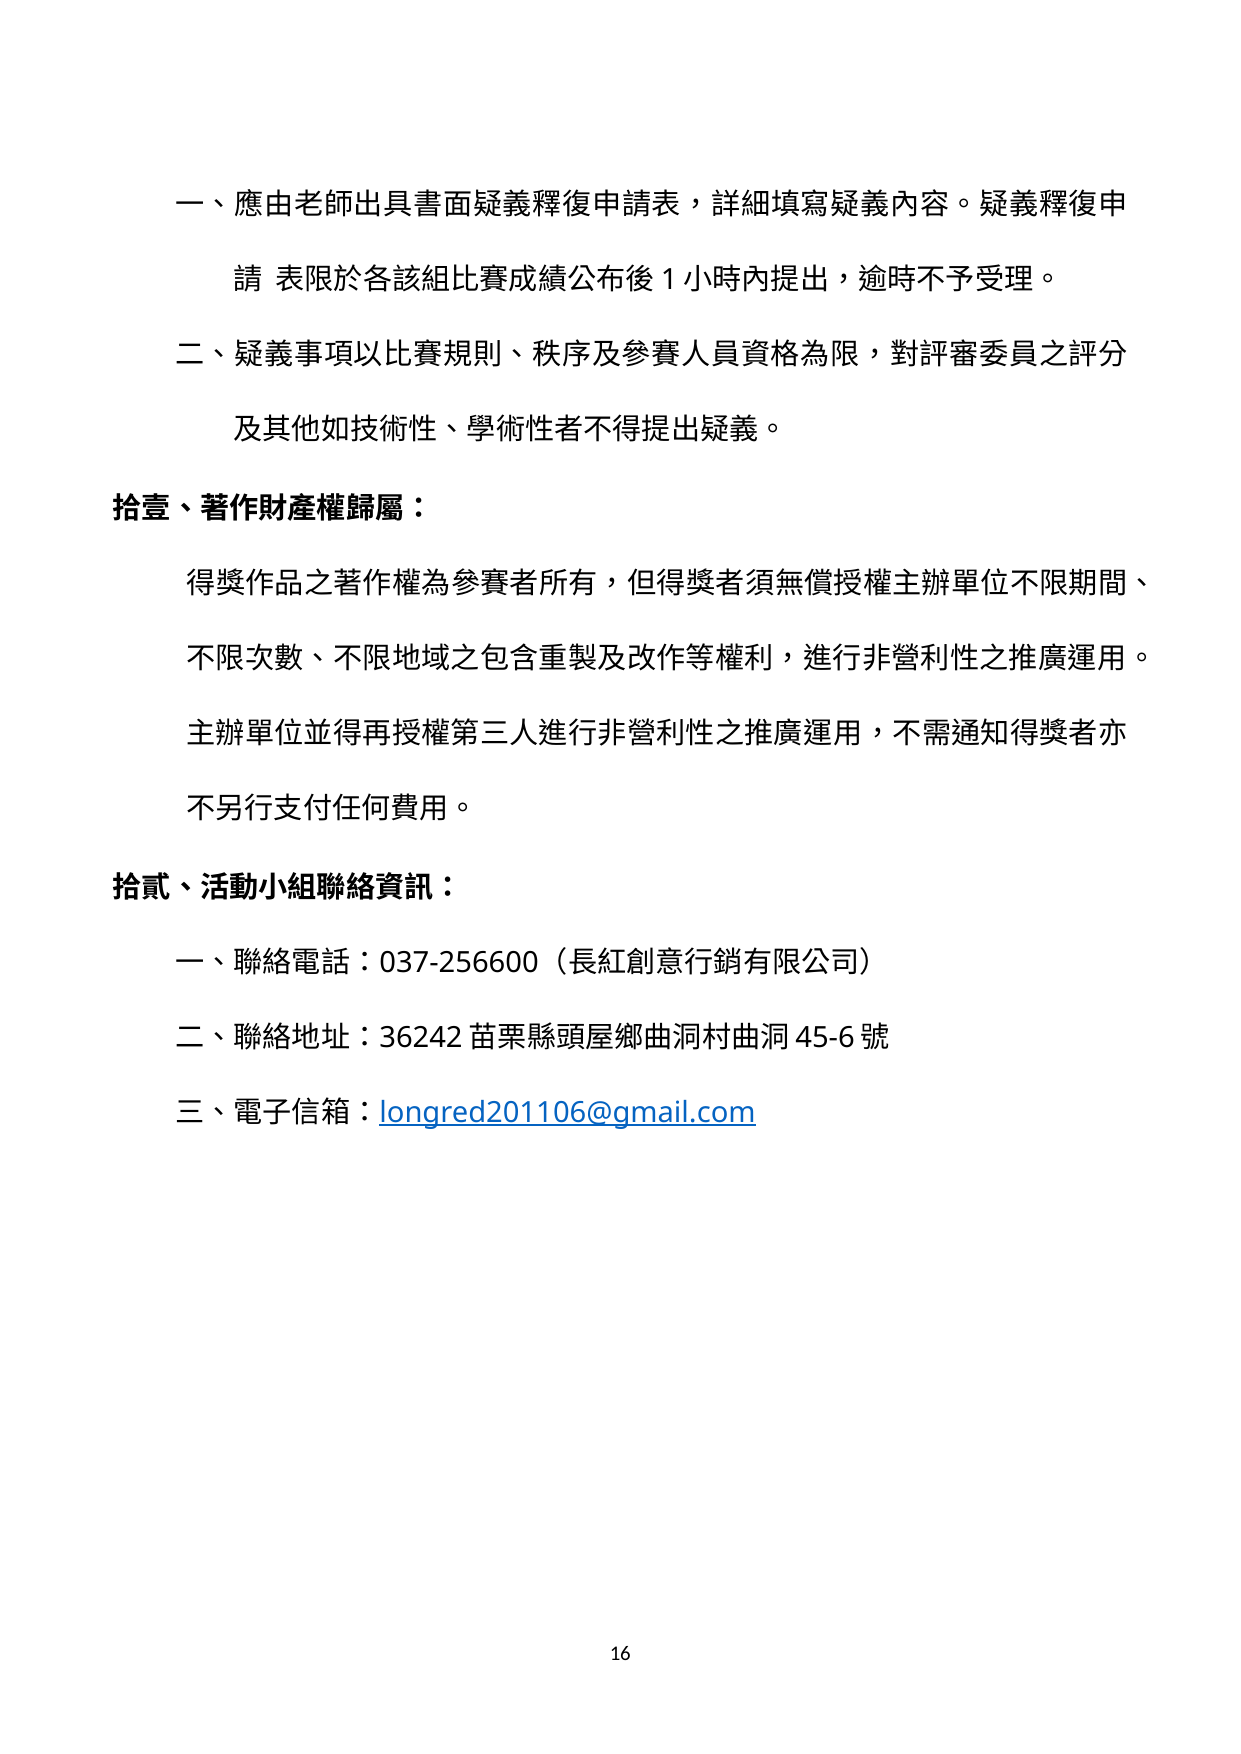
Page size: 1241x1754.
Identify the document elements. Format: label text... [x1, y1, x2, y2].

text 得獎作品之著作權為參賽者所有，但得獎者須無償授權主辦單位不限期間、不限次數、不限地域之包含重製及改作等權利，進行非營利性之推廣運用。主辦單位並得再授權第三人進行非營利性之推廣運用，不需通知得獎者亦不另行支付任何費用。 [186, 543, 1128, 843]
text 一、應由老師出具書面疑義釋復申請表，詳細填寫疑義內容。疑義釋復申請 表限於各該組比賽成績公布後1小時內提出，逾時不予受理。 [175, 164, 1128, 314]
list 拾貳、活動小組聯絡資訊： [112, 847, 1128, 922]
list 拾壹、著作財產權歸屬： [112, 468, 1128, 543]
text 一、聯絡電話：037-256600（長紅創意行銷有限公司） [175, 922, 1128, 997]
text 三、電子信箱：longred201106@gmail.com [175, 1072, 1128, 1147]
text 二、疑義事項以比賽規則、秩序及參賽人員資格為限，對評審委員之評分及其他如技術性、學術性者不得提出疑義。 [175, 314, 1128, 464]
text 二、聯絡地址：36242苗栗縣頭屋鄉曲洞村曲洞45-6號 [175, 997, 1128, 1072]
